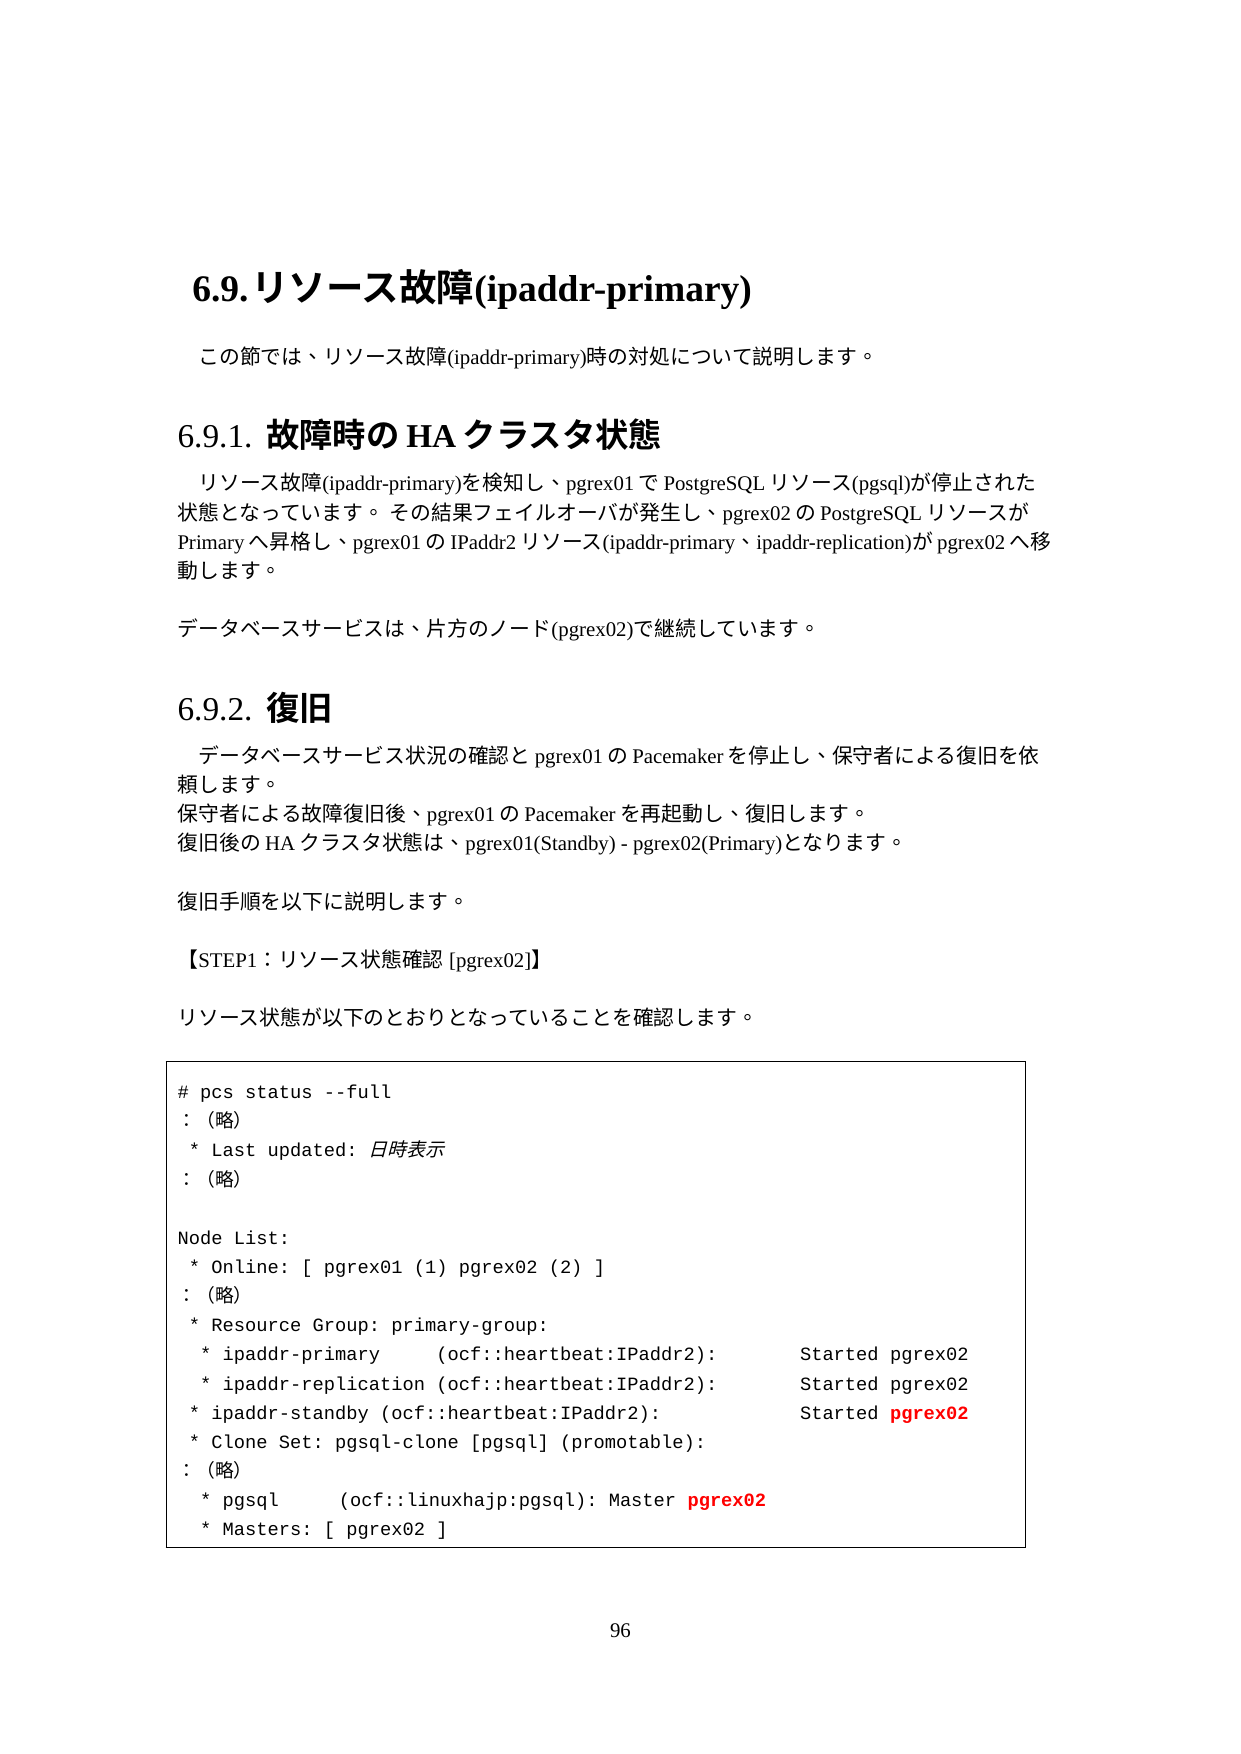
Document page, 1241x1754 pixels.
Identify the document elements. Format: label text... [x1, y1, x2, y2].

text データベースサービスは、片方のノード(pgrex02)で継続しています。 [177, 614, 1054, 643]
subtitle リソース故障(ipaddr-primary) [192, 261, 1063, 312]
text この節では、リソース故障(ipaddr-primary)時の対処について説明します。 [177, 341, 1054, 370]
text 復旧後のHAクラスタ状態は、pgrex01(Standby) - pgrex02(Primary)となります。 [177, 828, 1054, 857]
text 復旧手順を以下に説明します。 [177, 886, 1054, 915]
subtitle 復旧 [177, 684, 1063, 730]
text リソース故障(ipaddr-primary)を検知し、pgrex01でPostgreSQLリソース(pgsql)が停止された状態となっています。 その結果フェイルオーバが発生し、pgrex02のPostgreSQLリソースがPrimaryへ昇格し、pgrex01のIPaddr2リソース(ipaddr-primary、ipaddr-replication)がpgrex02へ移動します。 [177, 468, 1054, 584]
text リソース状態が以下のとおりとなっていることを確認します。 [177, 1003, 1054, 1032]
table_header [167, 1062, 1025, 1547]
text 保守者による故障復旧後、pgrex01のPacemakerを再起動し、復旧します。 [177, 799, 1054, 828]
text 【STEP1：リソース状態確認 [pgrex02]】 [177, 944, 1054, 974]
text データベースサービス状況の確認とpgrex01のPacemakerを停止し、保守者による復旧を依頼します。 [177, 740, 1054, 799]
subtitle 故障時のHAクラスタ状態 [177, 412, 1063, 457]
